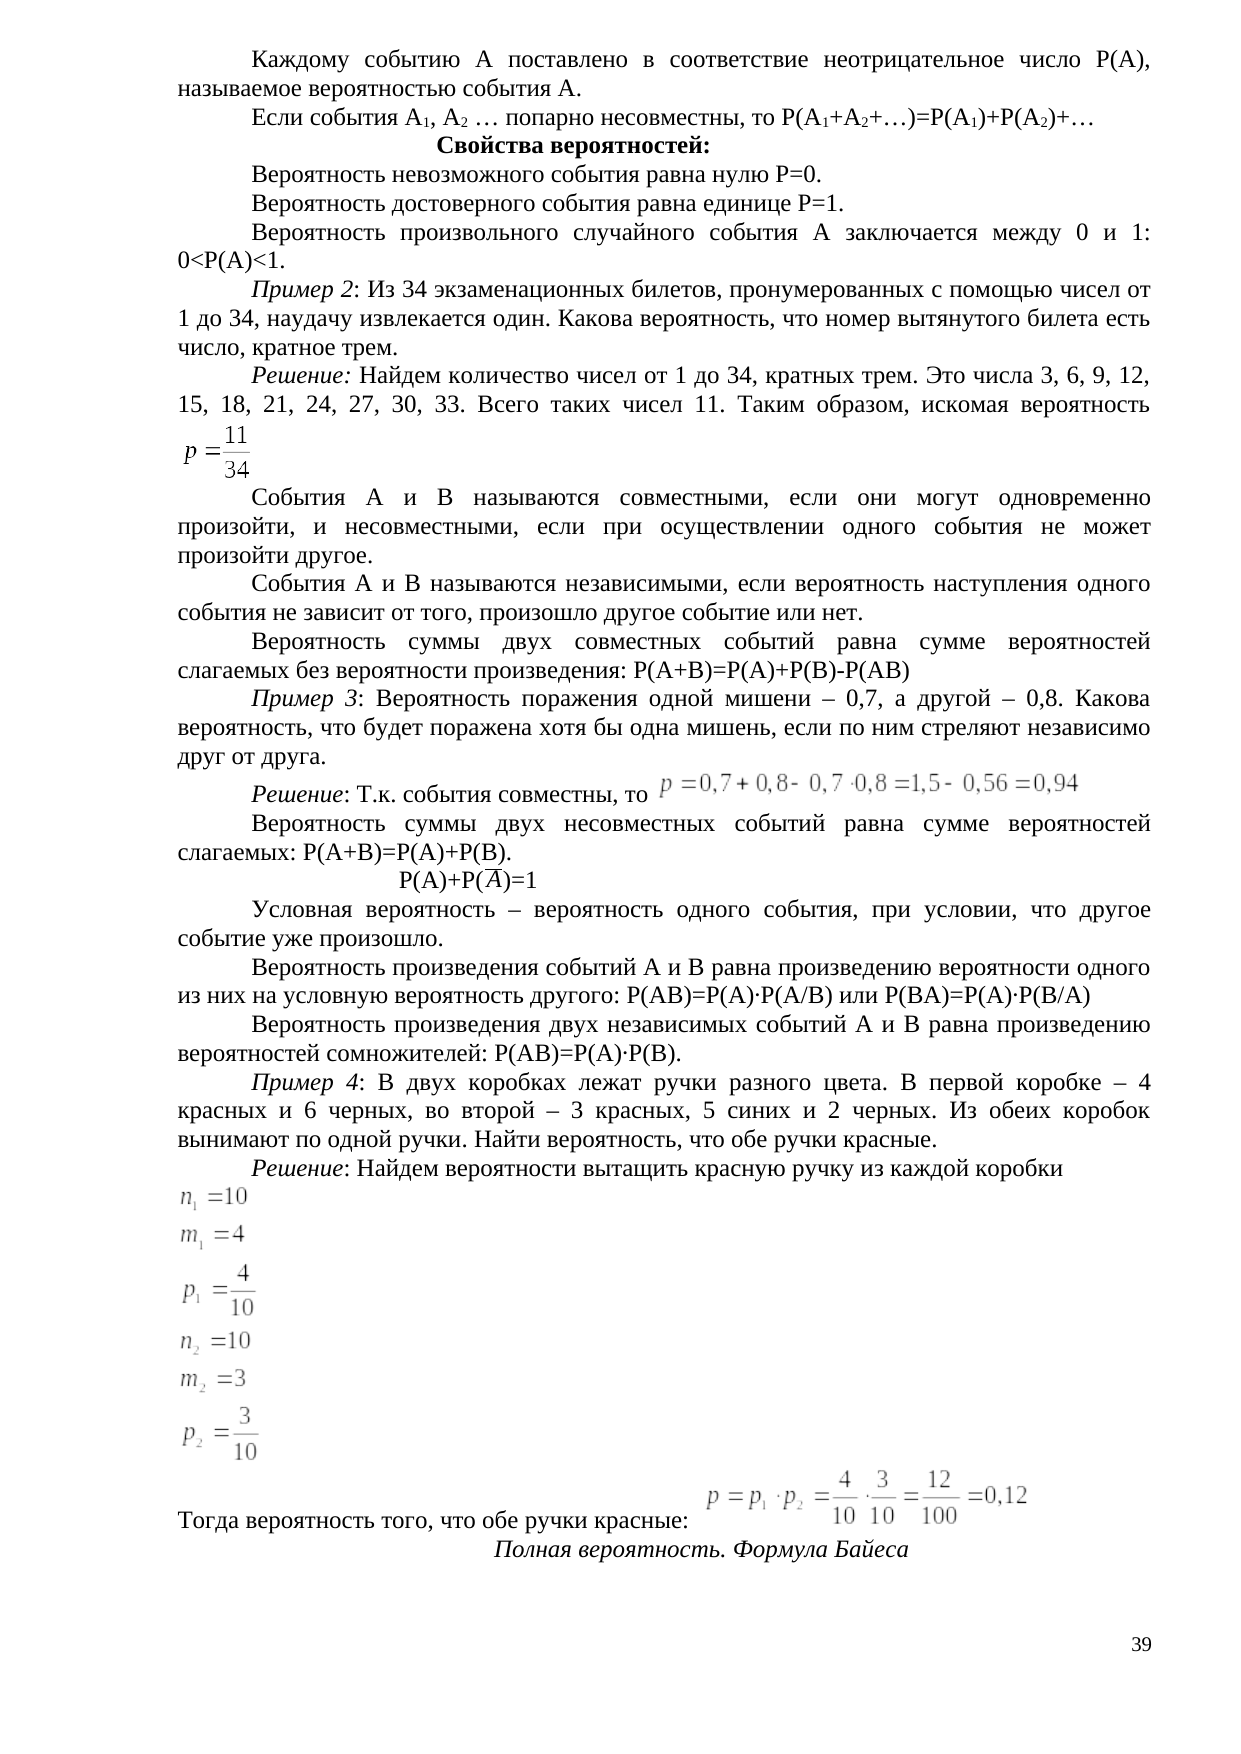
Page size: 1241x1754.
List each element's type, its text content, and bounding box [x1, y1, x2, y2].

text Условная вероятность – вероятность одного события, при условии, что другое событие уже произошло. [177, 894, 1152, 952]
text Вероятность произведения событий А и В равна произведению вероятности одного из них на условную вероятность другого: Р(АВ)=Р(А)∙Р(А/В) или Р(ВА)=Р(А)∙Р(В/А) [177, 952, 1152, 1009]
text События А и В называются независимыми, если вероятность наступления одного события не зависит от того, произошло другое событие или нет. [177, 568, 1152, 626]
text Решение: Найдем количество чисел от 1 до 34, кратных трем. Это числа 3, 6, 9, 12, 15, 18, 21, 24, 27, 30, 33. Всего таких чисел 11. Таким образом, искомая вероятность [177, 361, 1152, 482]
text Вероятность произвольного случайного события А заключается между 0 и 1: 0<Р(А)<1. [177, 217, 1152, 274]
text Каждому событию А поставлено в соответствие неотрицательное число Р(А), называемое вероятностью события А. [177, 44, 1152, 102]
text Р(А)+Р()=1 [362, 865, 1152, 894]
text Пример 4: В двух коробках лежат ручки разного цвета. В первой коробке – 4 красных и 6 черных, во второй – 3 красных, 5 синих и 2 черных. Из обеих коробок вынимают по одной ручки. Найти вероятность, что обе ручки красные. [177, 1067, 1152, 1153]
text Вероятность суммы двух несовместных событий равна сумме вероятностей слагаемых: Р(А+В)=Р(А)+Р(В). [177, 808, 1152, 865]
text События А и В называются совместными, если они могут одновременно произойти, и несовместными, если при осуществлении одного события не может произойти другое. [177, 482, 1152, 568]
text Вероятность невозможного события равна нулю Р=0. [177, 159, 1152, 188]
text Решение: Т.к. события совместны, то [177, 770, 1152, 808]
text Пример 3: Вероятность поражения одной мишени – 0,7, а другой – 0,8. Какова вероятность, что будет поражена хотя бы одна мишень, если по ним стреляют независимо друг от друга. [177, 683, 1152, 770]
text Если события А1, А2 … попарно несовместны, то Р(А1+А2+…)=Р(А1)+Р(А2)+… [177, 102, 1152, 131]
text Свойства вероятностей: [436, 131, 1152, 159]
text Тогда вероятность того, что обе ручки красные: [177, 1464, 1152, 1534]
text Полная вероятность. Формула Байеса [177, 1534, 1152, 1563]
text Решение: Найдем вероятности вытащить красную ручку из каждой коробки [177, 1153, 1152, 1182]
text Вероятность произведения двух независимых событий А и В равна произведению вероятностей сомножителей: Р(АВ)=Р(А)∙Р(В). [177, 1009, 1152, 1067]
text Вероятность суммы двух совместных событий равна сумме вероятностей слагаемых без вероятности произведения: Р(А+В)=Р(А)+Р(В)-Р(АВ) [177, 626, 1152, 683]
text Пример 2: Из 34 экзаменационных билетов, пронумерованных с помощью чисел от 1 до 34, наудачу извлекается один. Какова вероятность, что номер вытянутого билета есть число, кратное трем. [177, 274, 1152, 361]
text Вероятность достоверного события равна единице Р=1. [177, 188, 1152, 217]
